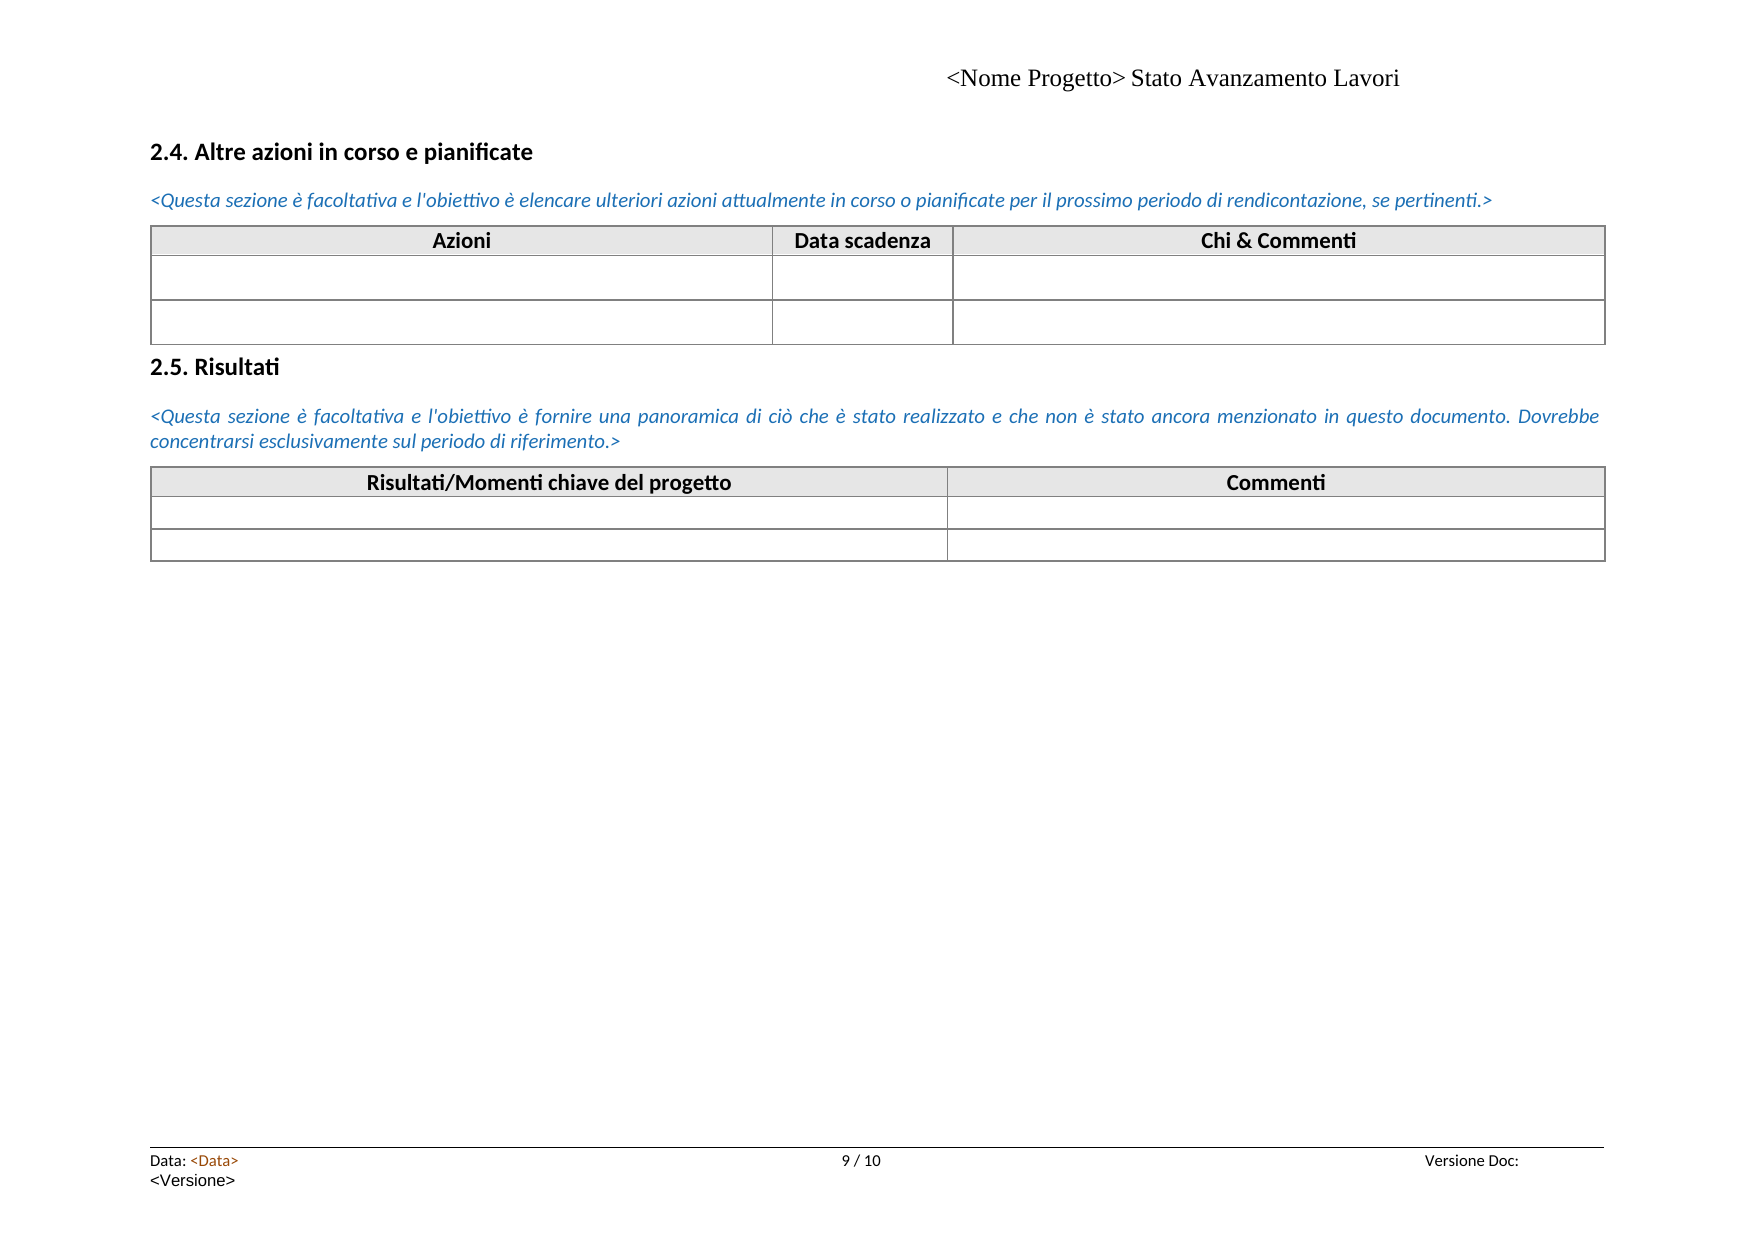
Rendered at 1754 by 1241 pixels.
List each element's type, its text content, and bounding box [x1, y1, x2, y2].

table_cell [773, 256, 952, 299]
table_cell [948, 497, 1604, 528]
table_header Data scadenza [773, 227, 952, 254]
table_cell [948, 530, 1604, 560]
subtitle Risultati [150, 351, 1604, 382]
text <Questa sezione è facoltativa e l'obiettivo è fornire una panoramica di ciò che è stato realizzato e che non è stato ancora menzionato in questo documento. Dovrebbe concentrarsi esclusivamente sul periodo di riferimento.> [150, 403, 1604, 454]
table_cell [954, 301, 1604, 344]
text <Questa sezione è facoltativa e l'obiettivo è elencare ulteriori azioni attualmente in corso o pianificate per il prossimo periodo di rendicontazione, se pertinenti.> [150, 187, 1604, 212]
table_cell [152, 530, 947, 560]
subtitle Altre azioni in corso e pianificate [150, 136, 1604, 166]
table_header Risultati/Momenti chiave del progetto [152, 468, 947, 496]
table_header Chi & Commenti [954, 227, 1604, 254]
table_cell [773, 301, 952, 344]
table_header Azioni [152, 227, 772, 254]
table_cell [152, 497, 947, 528]
table_header Commenti [948, 468, 1604, 496]
table_cell [152, 256, 772, 299]
table_cell [152, 301, 772, 344]
table_cell [954, 256, 1604, 299]
